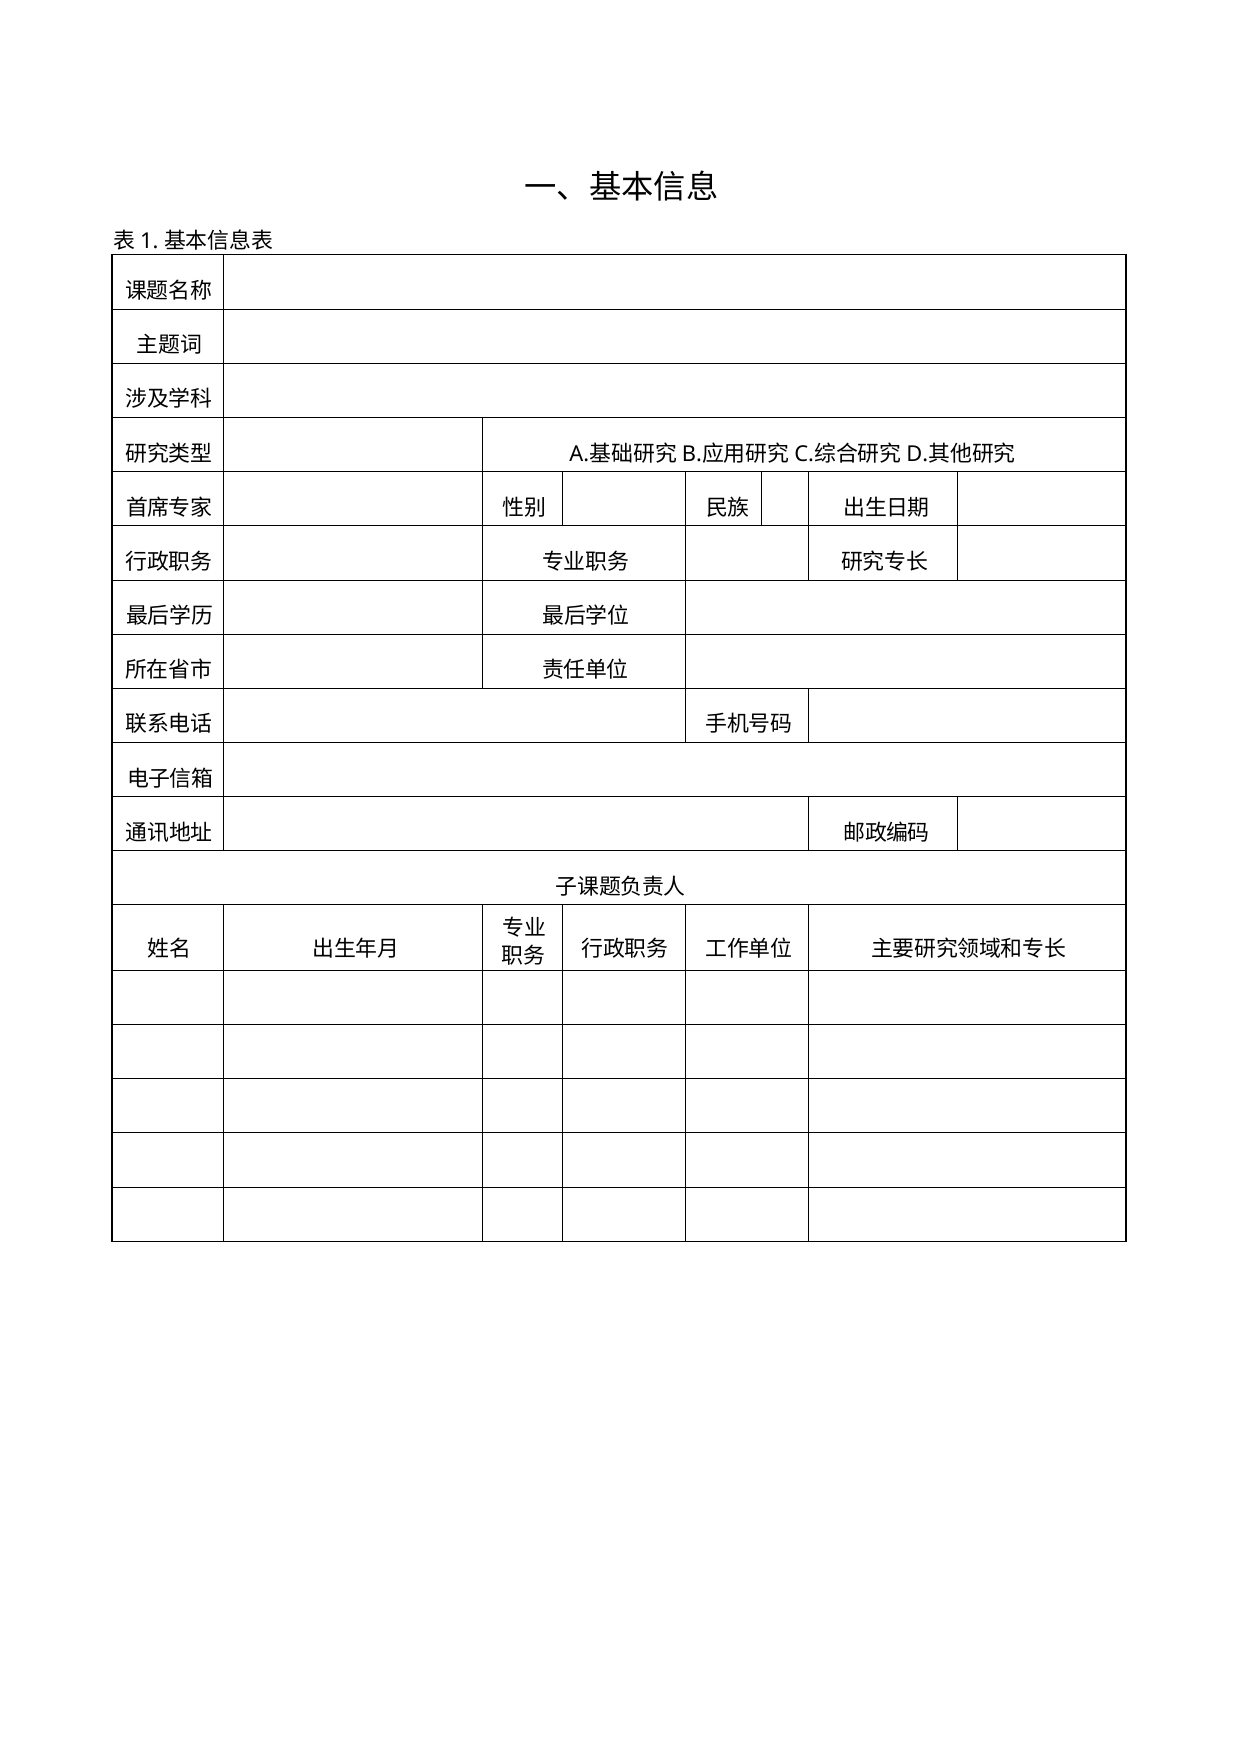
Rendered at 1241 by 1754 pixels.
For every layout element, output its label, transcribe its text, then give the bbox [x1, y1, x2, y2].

table_cell [483, 1188, 562, 1241]
table_cell 主题词 [113, 310, 223, 363]
table_cell [224, 418, 482, 471]
table_cell [224, 310, 1125, 363]
table_cell [224, 472, 482, 525]
table_cell [686, 526, 808, 579]
table_cell [809, 689, 1125, 742]
table_cell [686, 635, 1125, 688]
table_cell [958, 797, 1125, 850]
table_cell [958, 472, 1125, 525]
table_cell [113, 1079, 223, 1132]
table_cell [224, 581, 482, 634]
table_cell A.基础研究 B.应用研究 C.综合研究 D.其他研究 [483, 418, 1125, 471]
table_cell [113, 1025, 223, 1078]
text 表1. 基本信息表 [114, 228, 1128, 254]
table_cell 手机号码 [686, 689, 808, 742]
table_cell 性别 [483, 472, 562, 525]
table_cell [483, 1133, 562, 1186]
table_cell 涉及学科 [113, 364, 223, 417]
table_cell [563, 1025, 685, 1078]
table_cell [113, 1133, 223, 1186]
table_cell 专业职务 [483, 526, 685, 579]
table_cell [483, 1079, 562, 1132]
table_cell [563, 1079, 685, 1132]
table_cell 所在省市 [113, 635, 223, 688]
table_cell 民族 [686, 472, 761, 525]
table_cell [809, 971, 1125, 1024]
table_cell [113, 1188, 223, 1241]
table_cell 首席专家 [113, 472, 223, 525]
table_cell [809, 1079, 1125, 1132]
table_cell [563, 971, 685, 1024]
table_cell [958, 526, 1125, 579]
table_cell 出生日期 [809, 472, 957, 525]
table_cell [762, 472, 808, 525]
table_cell [224, 364, 1125, 417]
table_cell [809, 1188, 1125, 1241]
table_cell 邮政编码 [809, 797, 957, 850]
table_header 课题名称 [113, 255, 223, 309]
table_cell [563, 1133, 685, 1186]
table_cell [113, 971, 223, 1024]
table_cell 联系电话 [113, 689, 223, 742]
table_cell [809, 1133, 1125, 1186]
table_cell [224, 1025, 482, 1078]
table_cell [224, 1079, 482, 1132]
table_cell [686, 1133, 808, 1186]
table_cell 出生年月 [224, 905, 482, 970]
table_cell [224, 1188, 482, 1241]
table_cell [563, 472, 685, 525]
table_cell 行政职务 [113, 526, 223, 579]
table_cell [809, 1025, 1125, 1078]
table_cell 最后学历 [113, 581, 223, 634]
table_cell 最后学位 [483, 581, 685, 634]
table_cell 姓名 [113, 905, 223, 970]
table_cell 责任单位 [483, 635, 685, 688]
table_cell [224, 635, 482, 688]
table_cell [483, 971, 562, 1024]
table_cell 电子信箱 [113, 743, 223, 796]
table_cell [686, 1079, 808, 1132]
table_cell 行政职务 [563, 905, 685, 970]
table_cell [483, 1025, 562, 1078]
table_cell 研究专长 [809, 526, 957, 579]
table_cell 工作单位 [686, 905, 808, 970]
table_cell 主要研究领域和专长 [809, 905, 1125, 970]
text 一、基本信息 [524, 164, 1128, 207]
table_cell [224, 689, 685, 742]
table_cell [224, 797, 808, 850]
table_cell [224, 1133, 482, 1186]
table_header [224, 255, 1125, 309]
table_cell [686, 971, 808, 1024]
table_cell 专业 职务 [483, 905, 562, 970]
table_cell [224, 743, 1125, 796]
table_cell 子课题负责人 [113, 851, 1125, 904]
table_cell [224, 971, 482, 1024]
table_cell [563, 1188, 685, 1241]
table_cell [686, 1188, 808, 1241]
table_cell 通讯地址 [113, 797, 223, 850]
table_cell 研究类型 [113, 418, 223, 471]
table_cell [224, 526, 482, 579]
table_cell [686, 581, 1125, 634]
table_cell [686, 1025, 808, 1078]
